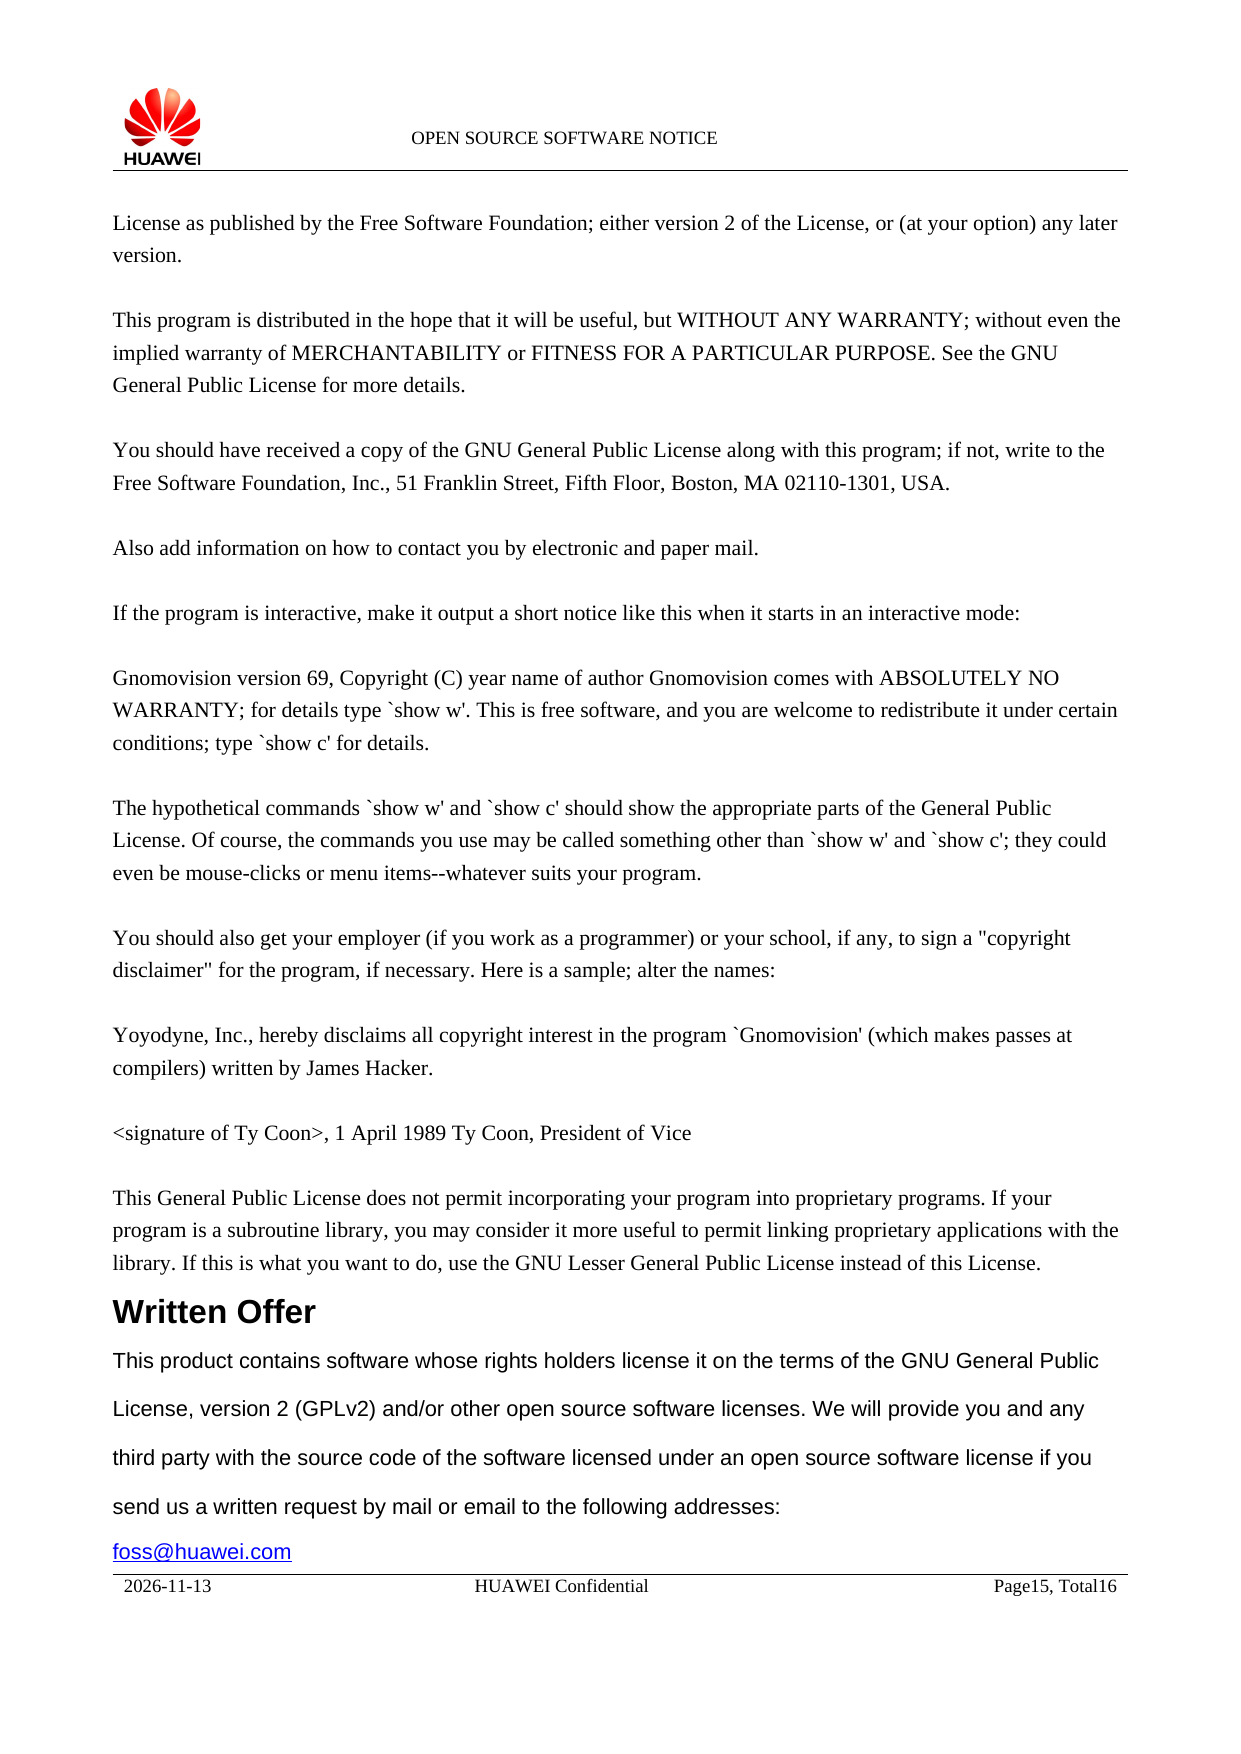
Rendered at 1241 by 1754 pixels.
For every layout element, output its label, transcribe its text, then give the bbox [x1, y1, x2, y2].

picture [124, 88, 201, 165]
text This product contains software whose rights holders license it on the terms of the GNU General Public License, version 2 (GPLv2) and/or other open source software licenses. We will provide you and any third party with the source code of the software licensed under an open source software license if you send us a written request by mail or email to the following addresses: [112, 1344, 1128, 1523]
text foss@huawei.com [112, 1535, 1128, 1568]
text Written Offer [112, 1279, 1128, 1344]
